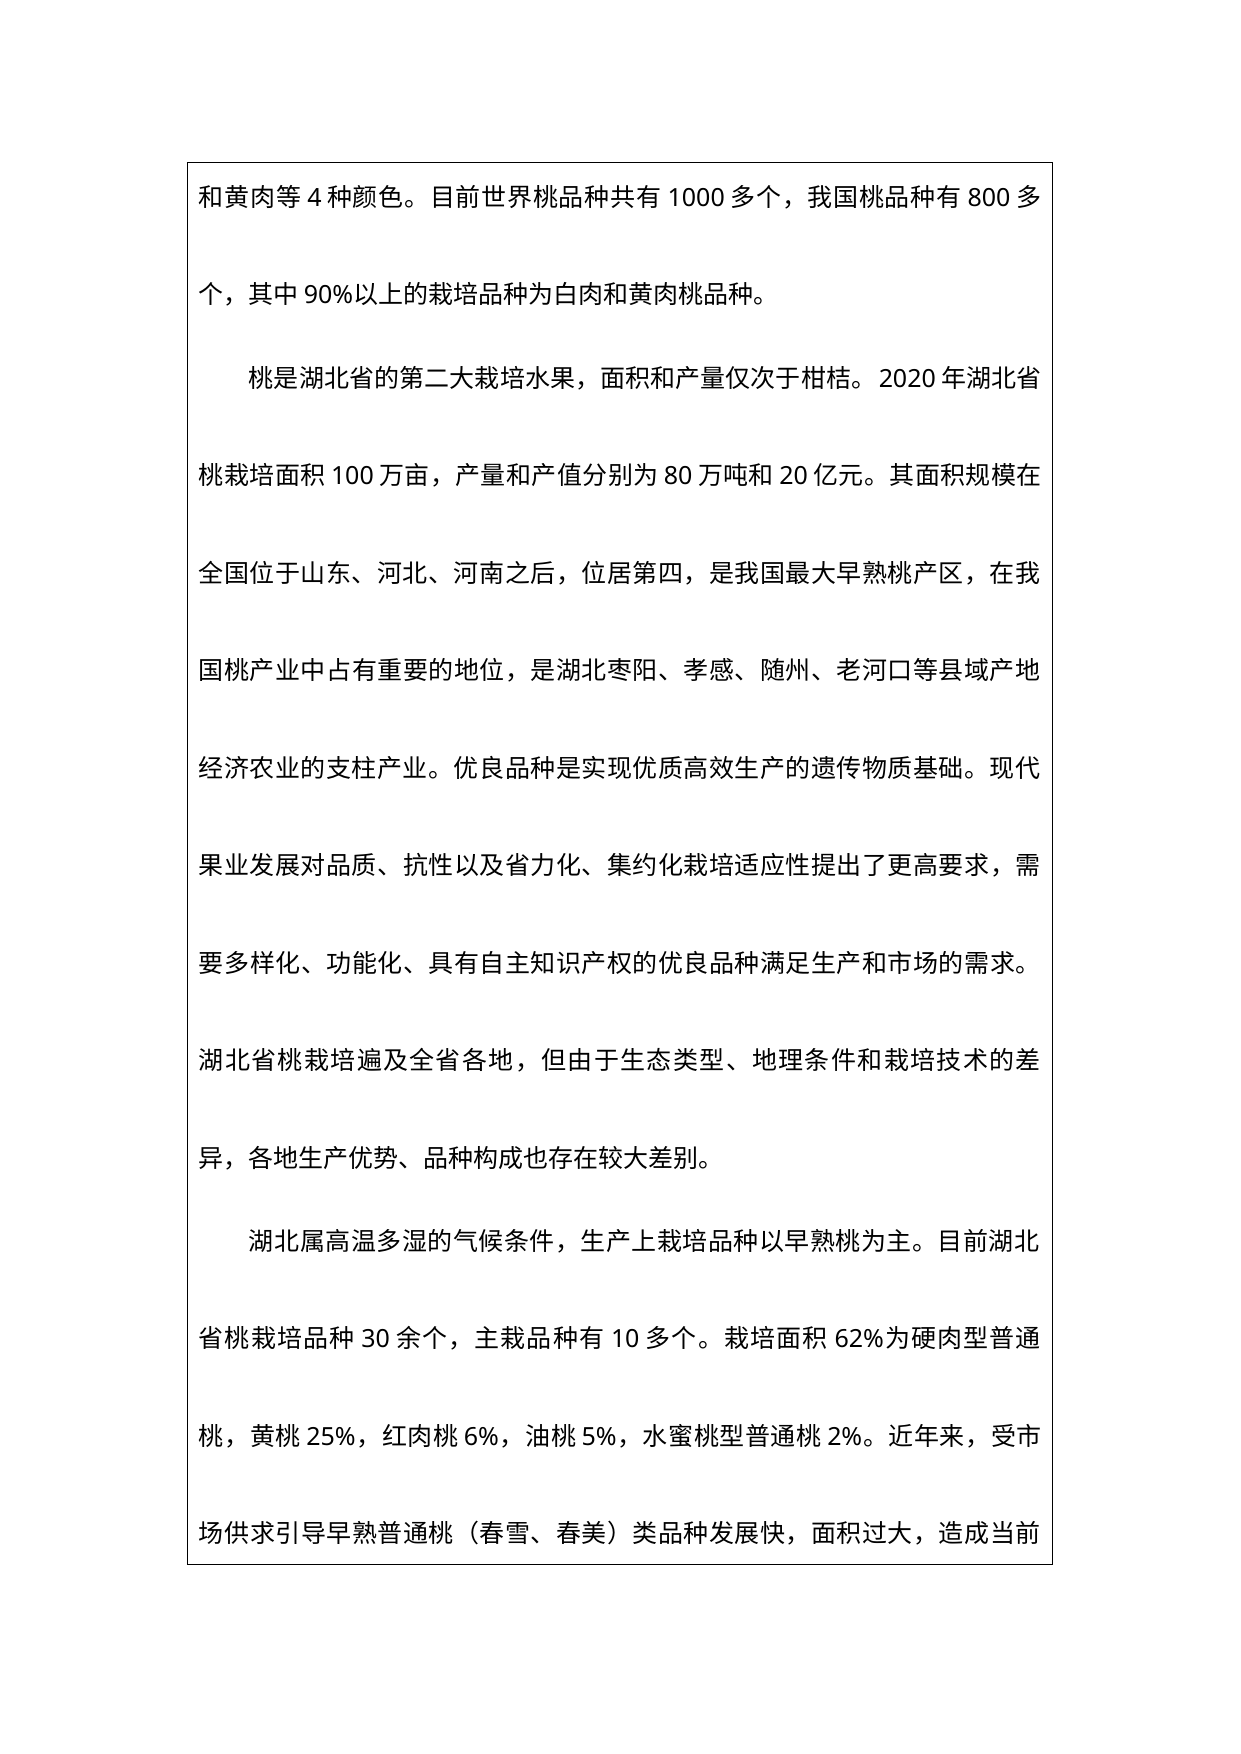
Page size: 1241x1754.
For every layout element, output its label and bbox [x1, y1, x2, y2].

table_cell [188, 163, 1052, 1564]
